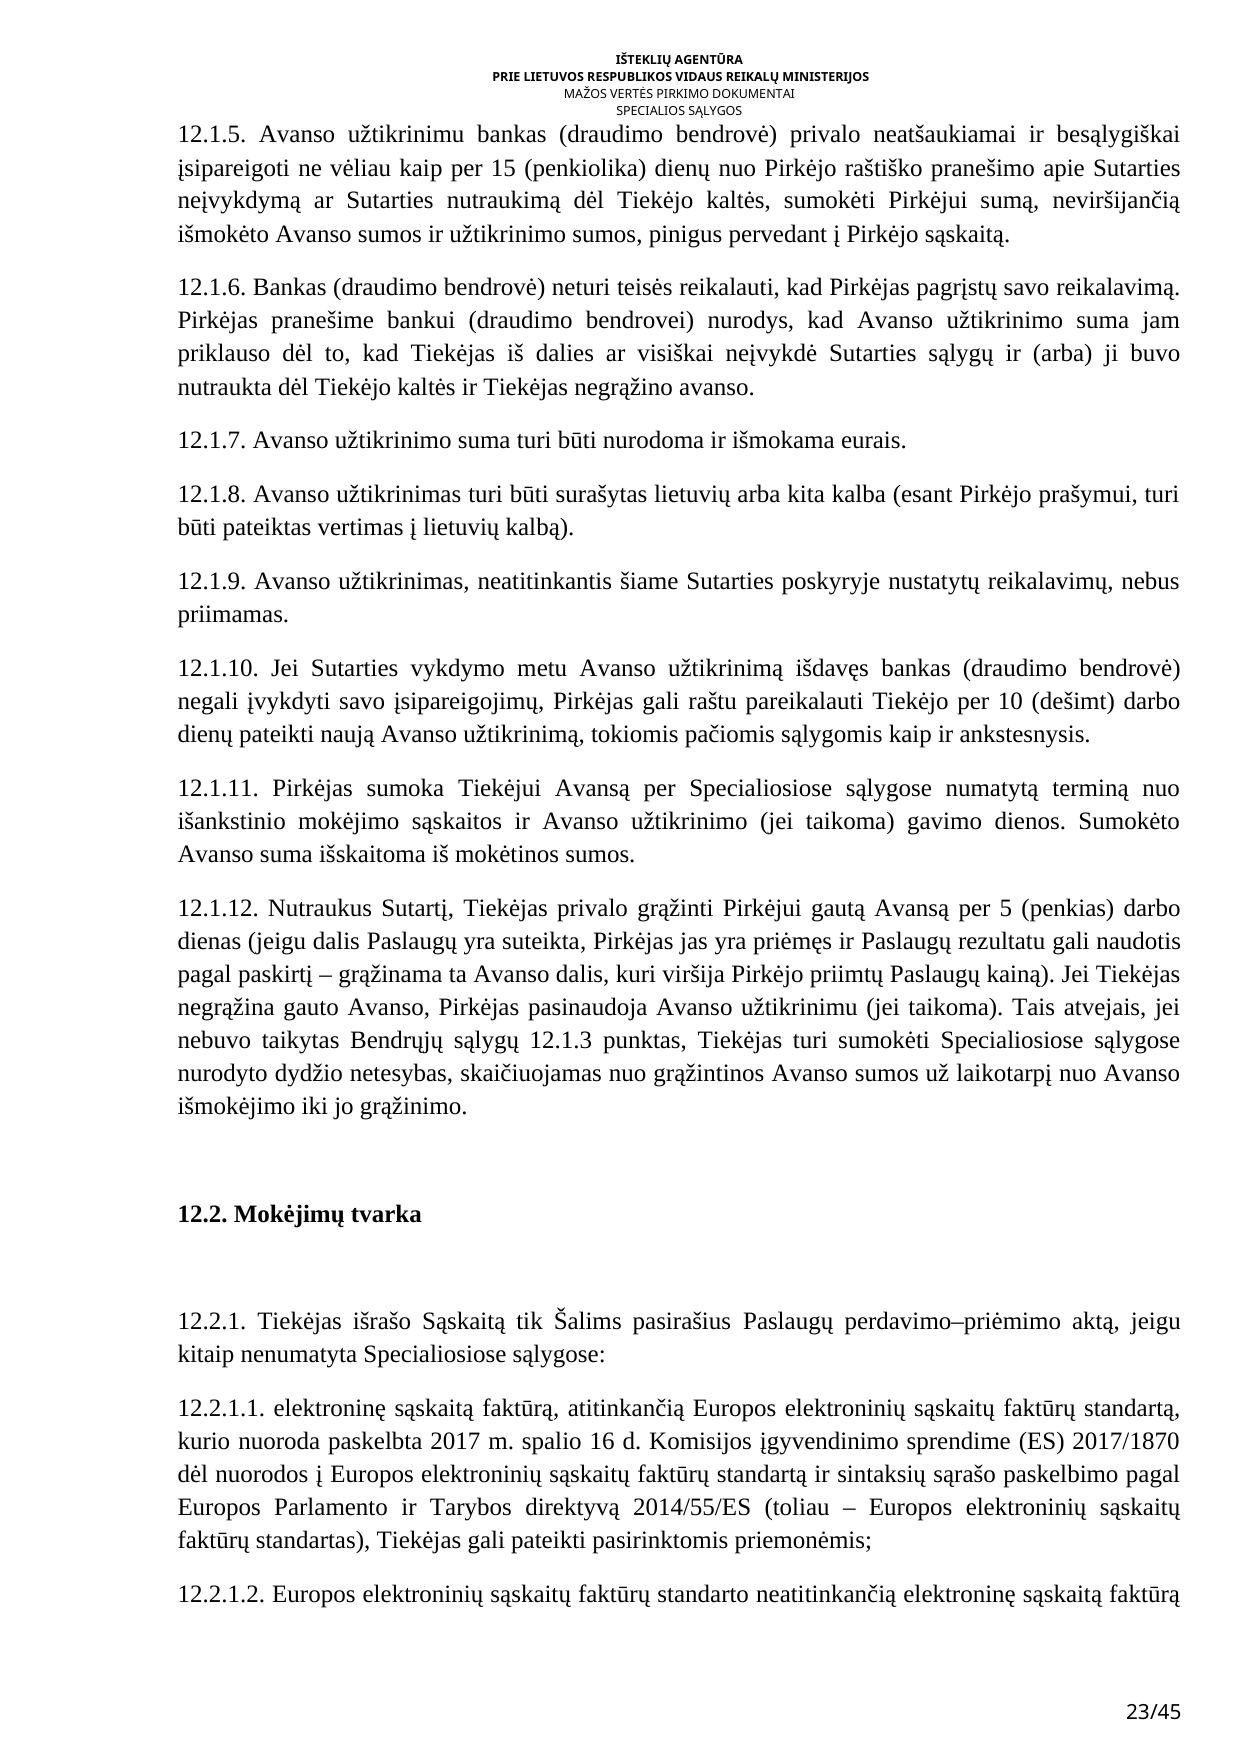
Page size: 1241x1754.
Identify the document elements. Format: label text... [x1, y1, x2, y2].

text 12.1.11. Pirkėjas sumoka Tiekėjui Avansą per Specialiosiose sąlygose numatytą terminą nuo išankstinio mokėjimo sąskaitos ir Avanso užtikrinimo (jei taikoma) gavimo dienos. Sumokėto Avanso suma išskaitoma iš mokėtinos sumos. [177, 773, 1181, 868]
text 12.2. Mokėjimų tvarka [177, 1199, 1181, 1227]
text 12.1.9. Avanso užtikrinimas, neatitinkantis šiame Sutarties poskyryje nustatytų reikalavimų, nebus priimamas. [177, 566, 1181, 628]
text 12.1.6. Bankas (draudimo bendrovė) neturi teisės reikalauti, kad Pirkėjas pagrįstų savo reikalavimą. Pirkėjas pranešime bankui (draudimo bendrovei) nurodys, kad Avanso užtikrinimo suma jam priklauso dėl to, kad Tiekėjas iš dalies ar visiškai neįvykdė Sutarties sąlygų ir (arba) ji buvo nutraukta dėl Tiekėjo kaltės ir Tiekėjas negrąžino avanso. [177, 272, 1181, 400]
text 12.1.10. Jei Sutarties vykdymo metu Avanso užtikrinimą išdavęs bankas (draudimo bendrovė) negali įvykdyti savo įsipareigojimų, Pirkėjas gali raštu pareikalauti Tiekėjo per 10 (dešimt) darbo dienų pateikti naują Avanso užtikrinimą, tokiomis pačiomis sąlygomis kaip ir ankstesnysis. [177, 653, 1181, 748]
text 12.1.7. Avanso užtikrinimo suma turi būti nurodoma ir išmokama eurais. [177, 425, 1181, 454]
text 12.2.1. Tiekėjas išrašo Sąskaitą tik Šalims pasirašius Paslaugų perdavimo–priėmimo aktą, jeigu kitaip nenumatyta Specialiosiose sąlygose: [177, 1306, 1181, 1368]
text 12.1.12. Nutraukus Sutartį, Tiekėjas privalo grąžinti Pirkėjui gautą Avansą per 5 (penkias) darbo dienas (jeigu dalis Paslaugų yra suteikta, Pirkėjas jas yra priėmęs ir Paslaugų rezultatu gali naudotis pagal paskirtį – grąžinama ta Avanso dalis, kuri viršija Pirkėjo priimtų Paslaugų kainą). Jei Tiekėjas negrąžina gauto Avanso, Pirkėjas pasinaudoja Avanso užtikrinimu (jei taikoma). Tais atvejais, jei nebuvo taikytas Bendrųjų sąlygų 12.1.3 punktas, Tiekėjas turi sumokėti Specialiosiose sąlygose nurodyto dydžio netesybas, skaičiuojamas nuo grąžintinos Avanso sumos už laikotarpį nuo Avanso išmokėjimo iki jo grąžinimo. [177, 893, 1181, 1120]
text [177, 1579, 1181, 1608]
text 12.2.1.1. elektroninę sąskaitą faktūrą, atitinkančią Europos elektroninių sąskaitų faktūrų standartą, kurio nuoroda paskelbta 2017 m. spalio 16 d. Komisijos įgyvendinimo sprendime (ES) 2017/1870 dėl nuorodos į Europos elektroninių sąskaitų faktūrų standartą ir sintaksių sąrašo paskelbimo pagal Europos Parlamento ir Tarybos direktyvą 2014/55/ES (toliau – Europos elektroninių sąskaitų faktūrų standartas), Tiekėjas gali pateikti pasirinktomis priemonėmis; [177, 1393, 1181, 1554]
text 12.1.8. Avanso užtikrinimas turi būti surašytas lietuvių arba kita kalba (esant Pirkėjo prašymui, turi būti pateiktas vertimas į lietuvių kalbą). [177, 479, 1181, 541]
text 12.1.5. Avanso užtikrinimu bankas (draudimo bendrovė) privalo neatšaukiamai ir besąlygiškai įsipareigoti ne vėliau kaip per 15 (penkiolika) dienų nuo Pirkėjo raštiško pranešimo apie Sutarties neįvykdymą ar Sutarties nutraukimą dėl Tiekėjo kaltės, sumokėti Pirkėjui sumą, neviršijančią išmokėto Avanso sumos ir užtikrinimo sumos, pinigus pervedant į Pirkėjo sąskaitą. [177, 119, 1181, 247]
